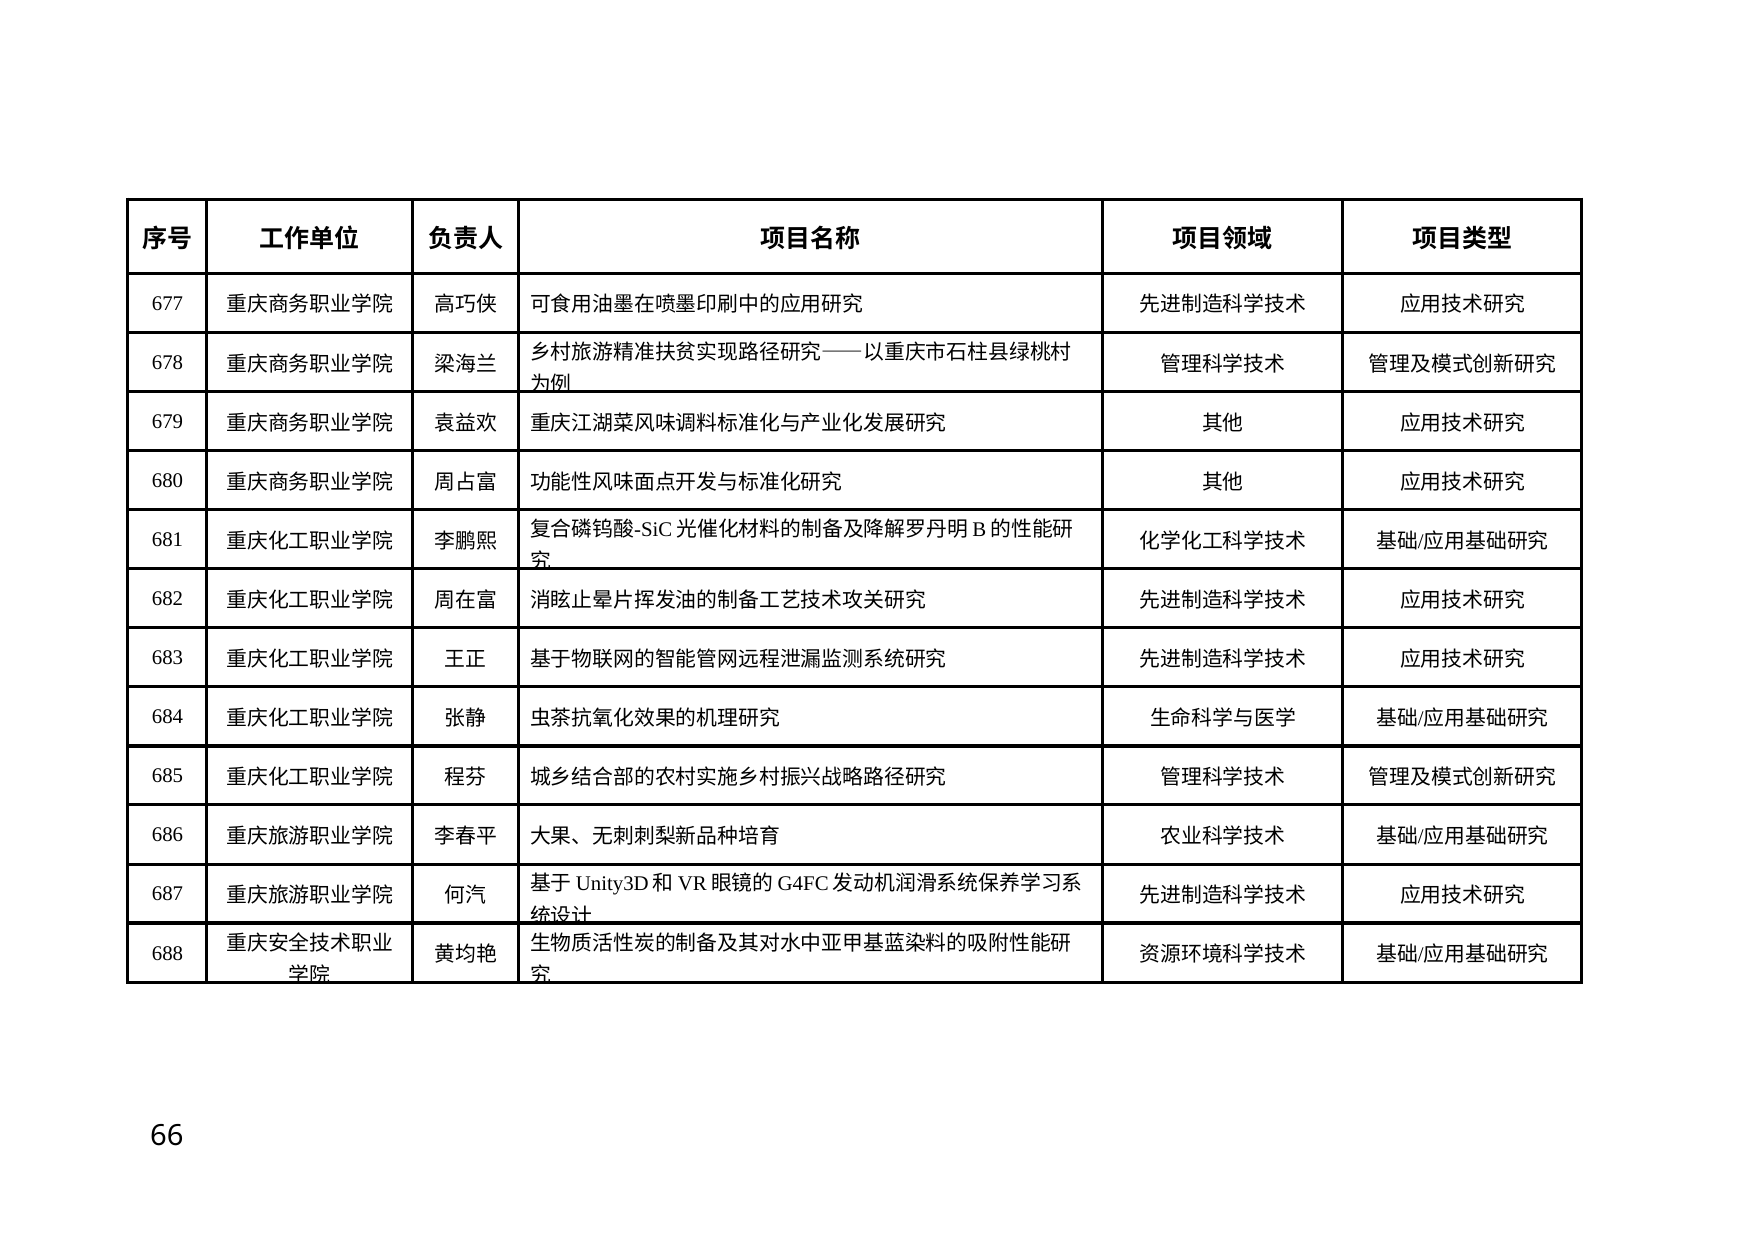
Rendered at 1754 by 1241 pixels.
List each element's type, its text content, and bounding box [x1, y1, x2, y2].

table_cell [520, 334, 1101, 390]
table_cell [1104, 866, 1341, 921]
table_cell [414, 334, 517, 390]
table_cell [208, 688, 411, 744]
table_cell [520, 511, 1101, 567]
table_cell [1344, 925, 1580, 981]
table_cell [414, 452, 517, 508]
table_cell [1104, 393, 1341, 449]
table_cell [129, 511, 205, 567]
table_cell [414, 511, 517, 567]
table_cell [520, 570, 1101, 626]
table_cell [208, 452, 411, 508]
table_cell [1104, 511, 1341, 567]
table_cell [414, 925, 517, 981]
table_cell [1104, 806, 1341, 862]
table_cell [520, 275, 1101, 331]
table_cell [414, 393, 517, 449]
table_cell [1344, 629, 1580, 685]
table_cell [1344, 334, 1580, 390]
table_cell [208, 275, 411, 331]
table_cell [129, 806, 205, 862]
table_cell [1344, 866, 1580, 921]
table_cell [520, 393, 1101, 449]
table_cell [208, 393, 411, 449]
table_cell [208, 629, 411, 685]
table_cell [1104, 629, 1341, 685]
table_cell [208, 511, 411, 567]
table_header 项目领域 [1104, 201, 1341, 272]
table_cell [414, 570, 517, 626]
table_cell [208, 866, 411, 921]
table_header 工作单位 [208, 201, 411, 272]
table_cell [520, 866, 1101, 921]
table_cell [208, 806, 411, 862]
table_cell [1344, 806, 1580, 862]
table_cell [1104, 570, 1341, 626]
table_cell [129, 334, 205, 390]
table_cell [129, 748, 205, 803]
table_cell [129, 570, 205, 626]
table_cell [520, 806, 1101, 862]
table_header 项目名称 [520, 201, 1101, 272]
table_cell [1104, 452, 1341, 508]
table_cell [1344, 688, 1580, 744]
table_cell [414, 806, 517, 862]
table_header 负责人 [414, 201, 517, 272]
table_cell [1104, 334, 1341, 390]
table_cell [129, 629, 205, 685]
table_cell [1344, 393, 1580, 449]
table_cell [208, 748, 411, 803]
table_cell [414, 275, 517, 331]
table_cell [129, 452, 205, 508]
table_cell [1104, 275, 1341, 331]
table_header 序号 [129, 201, 205, 272]
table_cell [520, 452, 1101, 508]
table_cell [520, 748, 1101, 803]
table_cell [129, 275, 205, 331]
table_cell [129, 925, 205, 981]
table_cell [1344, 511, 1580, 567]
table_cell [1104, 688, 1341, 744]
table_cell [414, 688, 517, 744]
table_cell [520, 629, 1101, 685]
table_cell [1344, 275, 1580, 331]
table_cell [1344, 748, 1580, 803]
table_header 项目类型 [1344, 201, 1580, 272]
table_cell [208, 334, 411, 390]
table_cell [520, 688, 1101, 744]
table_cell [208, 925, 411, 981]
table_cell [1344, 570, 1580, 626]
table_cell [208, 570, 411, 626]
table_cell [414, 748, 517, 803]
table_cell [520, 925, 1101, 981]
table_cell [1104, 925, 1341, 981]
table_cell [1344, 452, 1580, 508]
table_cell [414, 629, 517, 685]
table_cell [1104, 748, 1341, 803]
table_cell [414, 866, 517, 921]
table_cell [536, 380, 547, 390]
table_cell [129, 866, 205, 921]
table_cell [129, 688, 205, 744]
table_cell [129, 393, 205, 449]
